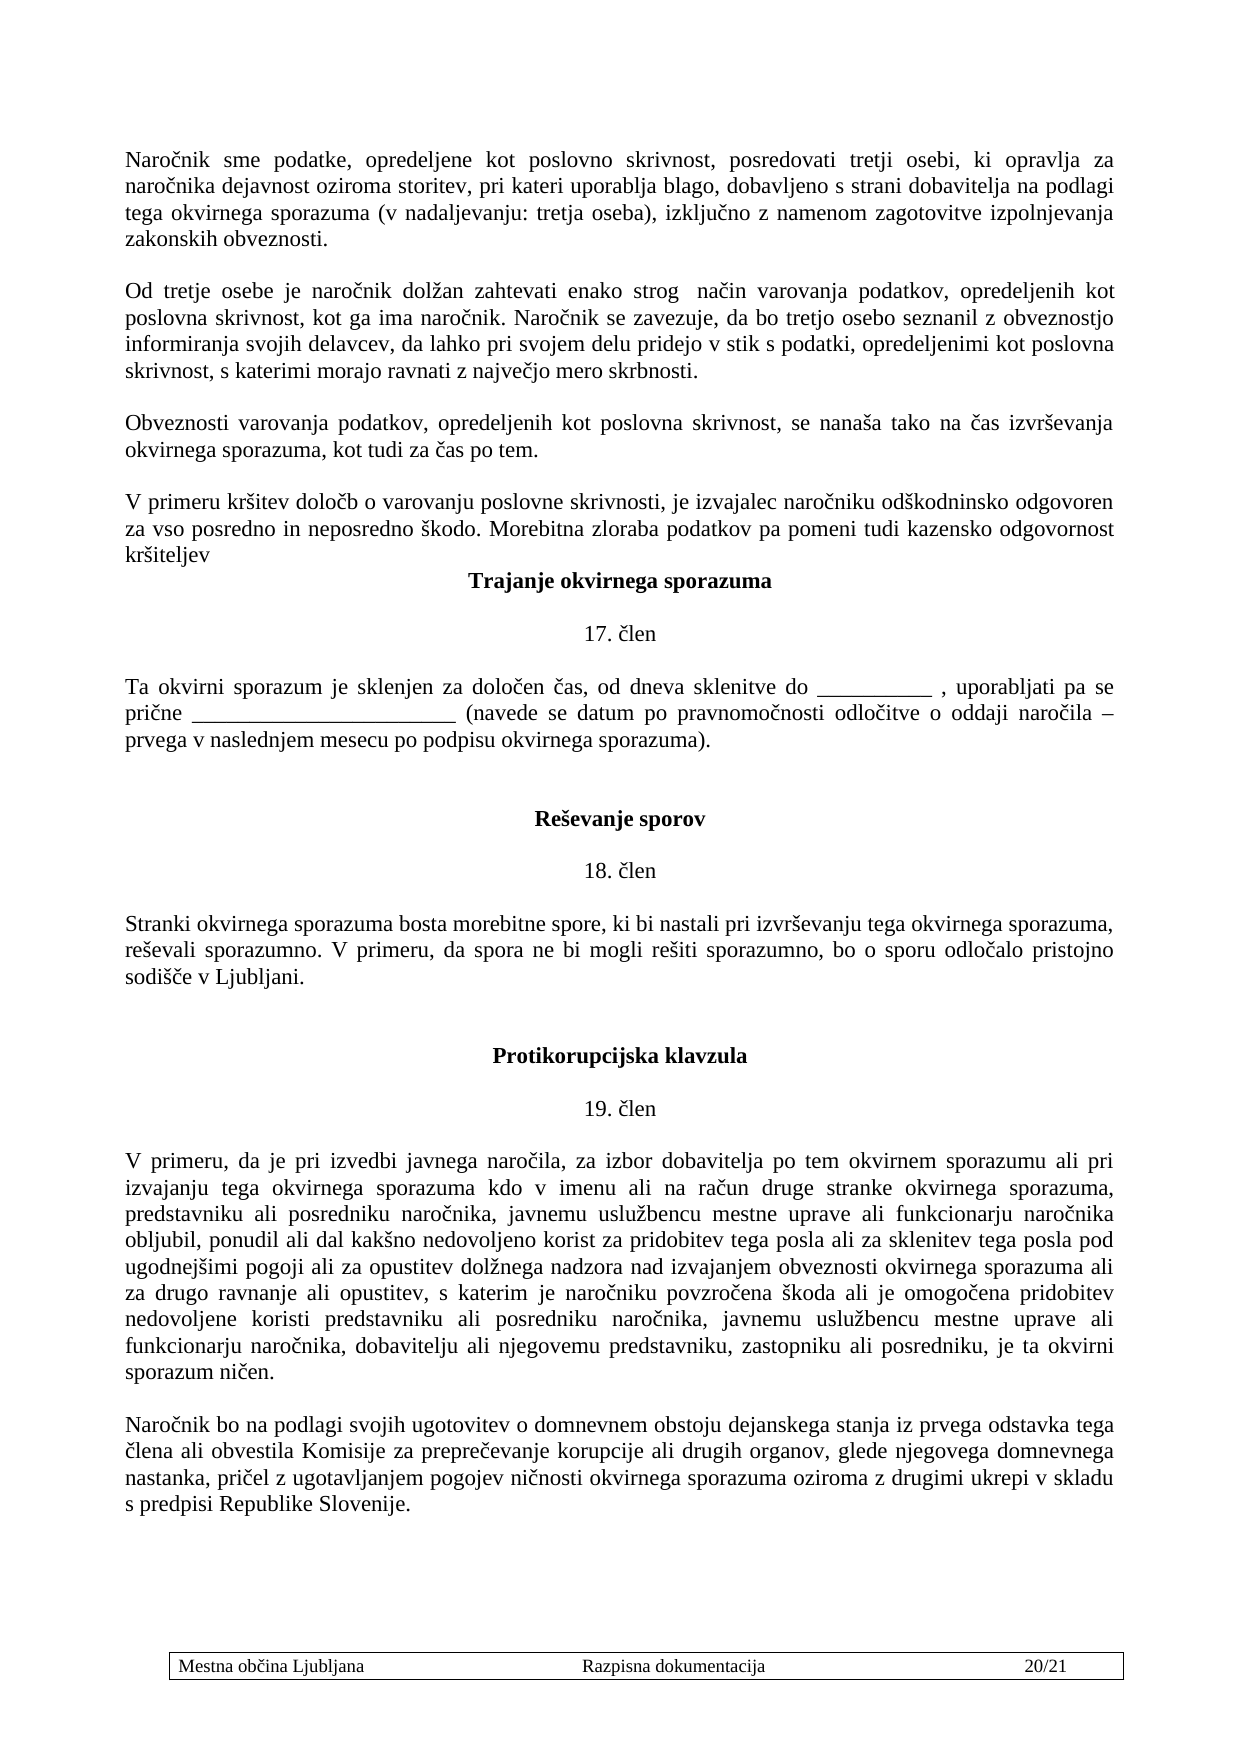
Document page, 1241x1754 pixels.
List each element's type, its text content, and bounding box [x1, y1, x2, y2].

text V primeru, da je pri izvedbi javnega naročila, za izbor dobavitelja po tem okvirnem sporazumu ali pri izvajanju tega okvirnega sporazuma kdo v imenu ali na račun druge stranke okvirnega sporazuma, predstavniku ali posredniku naročnika, javnemu uslužbencu mestne uprave ali funkcionarju naročnika obljubil, ponudil ali dal kakšno nedovoljeno korist za pridobitev tega posla ali za sklenitev tega posla pod ugodnejšimi pogoji ali za opustitev dolžnega nadzora nad izvajanjem obveznosti okvirnega sporazuma ali za drugo ravnanje ali opustitev, s katerim je naročniku povzročena škoda ali je omogočena pridobitev nedovoljene koristi predstavniku ali posredniku naročnika, javnemu uslužbencu mestne uprave ali funkcionarju naročnika, dobavitelju ali njegovemu predstavniku, zastopniku ali posredniku, je ta okvirni sporazum ničen. [125, 1147, 1115, 1384]
text Trajanje okvirnega sporazuma [125, 567, 1115, 594]
text V primeru kršitev določb o varovanju poslovne skrivnosti, je izvajalec naročniku odškodninsko odgovoren za vso posredno in neposredno škodo. Morebitna zloraba podatkov pa pomeni tudi kazensko odgovornost kršiteljev [125, 488, 1115, 567]
text Stranki okvirnega sporazuma bosta morebitne spore, ki bi nastali pri izvrševanju tega okvirnega sporazuma, reševali sporazumno. V primeru, da spora ne bi mogli rešiti sporazumno, bo o sporu odločalo pristojno sodišče v Ljubljani. [125, 910, 1115, 989]
text 18. člen [125, 857, 1115, 884]
text Naročnik sme podatke, opredeljene kot poslovno skrivnost, posredovati tretji osebi, ki opravlja za naročnika dejavnost oziroma storitev, pri kateri uporablja blago, dobavljeno s strani dobavitelja na podlagi tega okvirnega sporazuma (v nadaljevanju: tretja oseba), izključno z namenom zagotovitve izpolnjevanja zakonskih obveznosti. [125, 146, 1115, 251]
text Ta okvirni sporazum je sklenjen za določen čas, od dneva sklenitve do __________ , uporabljati pa se prične _______________________ (navede se datum po pravnomočnosti odločitve o oddaji naročila – prvega v naslednjem mesecu po podpisu okvirnega sporazuma). [125, 673, 1115, 752]
text 17. člen [125, 620, 1115, 647]
text 19. člen [125, 1094, 1115, 1121]
text Naročnik bo na podlagi svojih ugotovitev o domnevnem obstoju dejanskega stanja iz prvega odstavka tega člena ali obvestila Komisije za preprečevanje korupcije ali drugih organov, glede njegovega domnevnega nastanka, pričel z ugotavljanjem pogojev ničnosti okvirnega sporazuma oziroma z drugimi ukrepi v skladu s predpisi Republike Slovenije. [125, 1411, 1115, 1516]
text Reševanje sporov [125, 805, 1115, 831]
text Obveznosti varovanja podatkov, opredeljenih kot poslovna skrivnost, se nanaša tako na čas izvrševanja okvirnega sporazuma, kot tudi za čas po tem. [125, 409, 1115, 462]
text Od tretje osebe je naročnik dolžan zahtevati enako strog način varovanja podatkov, opredeljenih kot poslovna skrivnost, kot ga ima naročnik. Naročnik se zavezuje, da bo tretjo osebo seznanil z obveznostjo informiranja svojih delavcev, da lahko pri svojem delu pridejo v stik s podatki, opredeljenimi kot poslovna skrivnost, s katerimi morajo ravnati z največjo mero skrbnosti. [125, 278, 1115, 383]
text Protikorupcijska klavzula [125, 1042, 1115, 1068]
